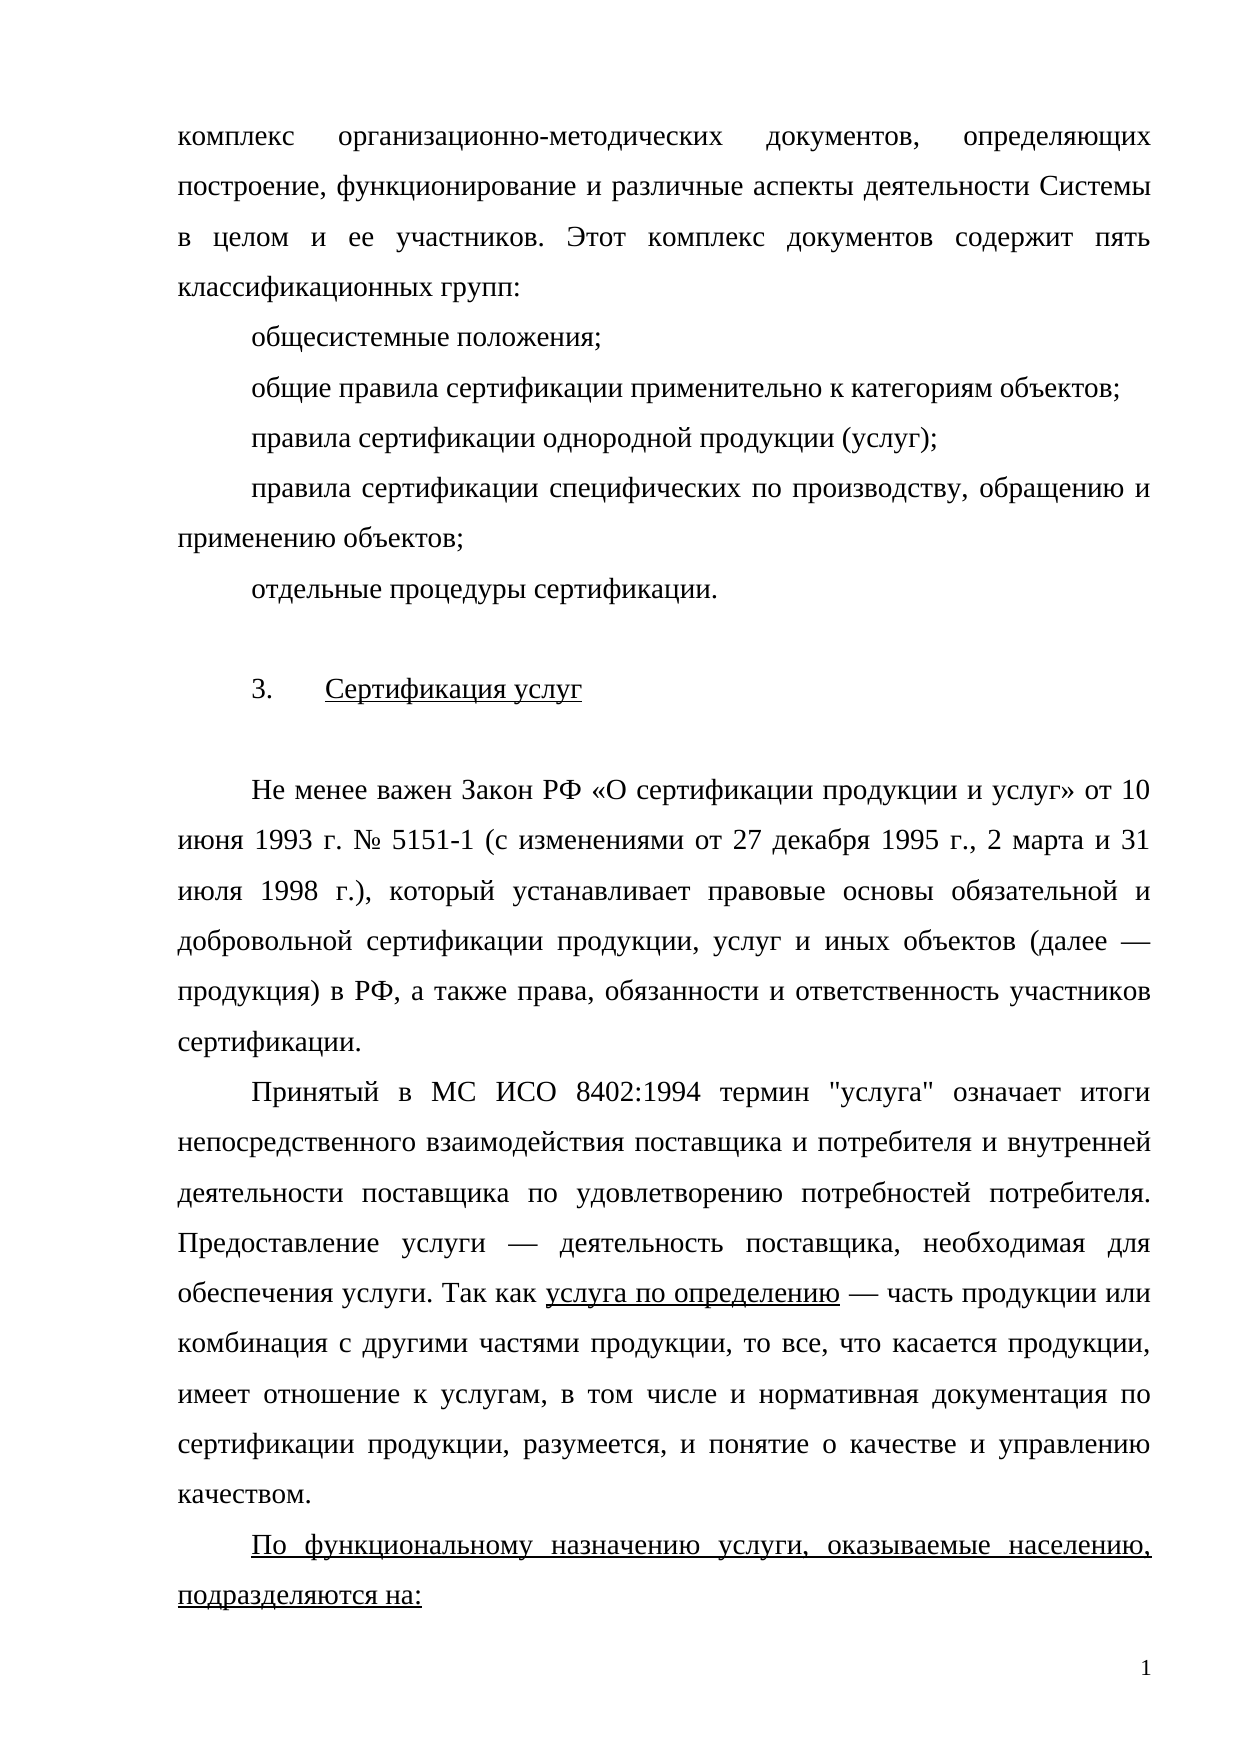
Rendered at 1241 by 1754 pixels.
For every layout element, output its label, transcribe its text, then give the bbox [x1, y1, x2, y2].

list Сертификация услуг [177, 672, 1152, 705]
text Принятый в МС ИСО 8402:1994 термин "услуга" означает итоги непосредственного взаимодействия поставщика и потребителя и внутренней деятельности поставщика по удовлетворению потребностей потребителя. Предоставление услуги — деятельность поставщика, необходимая для обеспечения услуги. Так как услуга по определению — часть продукции или комбинация с другими частями продукции, то все, что касается продукции, имеет отношение к услугам, в том числе и нормативная документация по сертификации продукции, разумеется, и понятие о качестве и управлению качеством. [177, 1074, 1152, 1510]
text общие правила сертификации применительно к категориям объектов; [177, 370, 1152, 403]
text По функциональному назначению услуги, оказываемые населению, подразделяются на: [177, 1527, 1152, 1611]
text Не менее важен Закон РФ «О сертификации продукции и услуг» от 10 июня 1993 г. № 5151-1 (с изменениями от 27 декабря 1995 г., 2 марта и 31 июля 1998 г.), который устанавливает правовые основы обязательной и добровольной сертификации продукции, услуг и иных объектов (далее — продукция) в РФ, а также права, обязанности и ответственность участников сертификации. [177, 772, 1152, 1057]
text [177, 118, 1152, 303]
text общесистемные положения; [177, 319, 1152, 353]
text отдельные процедуры сертификации. [177, 571, 1152, 604]
text правила сертификации однородной продукции (услуг); [177, 420, 1152, 453]
text правила сертификации специфических по производству, обращению и применению объектов; [177, 470, 1152, 554]
